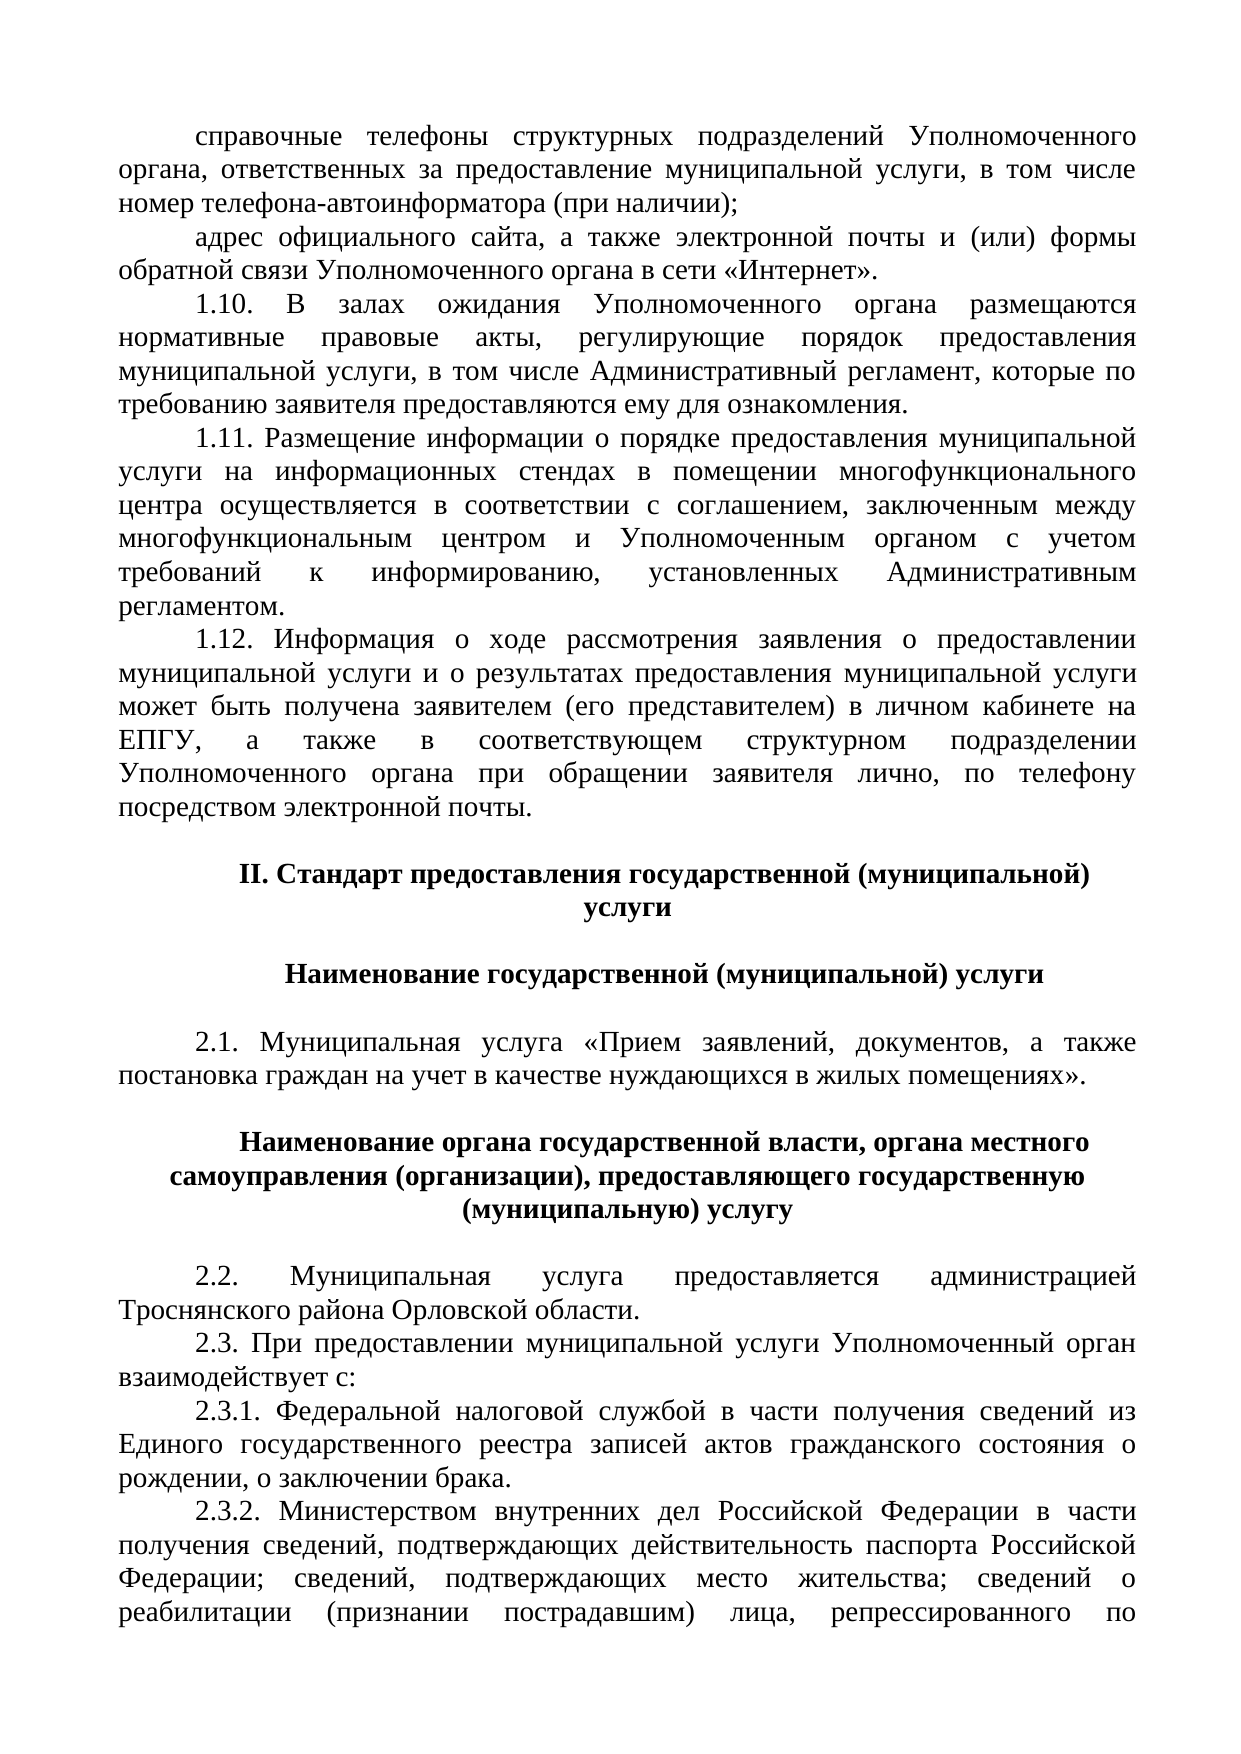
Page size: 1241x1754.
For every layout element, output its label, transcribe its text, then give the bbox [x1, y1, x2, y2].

text Наименование органа государственной власти, органа местного самоуправления (организации), предоставляющего государственную (муниципальную) услугу [118, 1124, 1137, 1225]
text II. Стандарт предоставления государственной (муниципальной) услуги [118, 856, 1137, 923]
text 2.2. Муниципальная услуга предоставляется администрацией Троснянского района Орловской области. [118, 1258, 1137, 1326]
text 1.11. Размещение информации о порядке предоставления муниципальной услуги на информационных стендах в помещении многофункционального центра осуществляется в соответствии с соглашением, заключенным между многофункциональным центром и Уполномоченным органом с учетом требований к информированию, установленных Административным регламентом. [118, 420, 1137, 621]
text 2.3. При предоставлении муниципальной услуги Уполномоченный орган взаимодействует с: [118, 1326, 1137, 1393]
text 1.10. В залах ожидания Уполномоченного органа размещаются нормативные правовые акты, регулирующие порядок предоставления муниципальной услуги, в том числе Административный регламент, которые по требованию заявителя предоставляются ему для ознакомления. [118, 286, 1137, 420]
text справочные телефоны структурных подразделений Уполномоченного органа, ответственных за предоставление муниципальной услуги, в том числе номер телефона-автоинформатора (при наличии); [118, 118, 1137, 219]
text 2.3.1. Федеральной налоговой службой в части получения сведений из Единого государственного реестра записей актов гражданского состояния о рождении, о заключении брака. [118, 1393, 1137, 1493]
text 1.12. Информация о ходе рассмотрения заявления о предоставлении муниципальной услуги и о результатах предоставления муниципальной услуги может быть получена заявителем (его представителем) в личном кабинете на ЕПГУ, а также в соответствующем структурном подразделении Уполномоченного органа при обращении заявителя лично, по телефону посредством электронной почты. [118, 621, 1137, 822]
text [118, 1493, 1137, 1627]
text адрес официального сайта, а также электронной почты и (или) формы обратной связи Уполномоченного органа в сети «Интернет». [118, 219, 1137, 286]
text 2.1. Муниципальная услуга «Прием заявлений, документов, а также постановка граждан на учет в качестве нуждающихся в жилых помещениях». [118, 1024, 1137, 1091]
text Наименование государственной (муниципальной) услуги [118, 957, 1137, 990]
